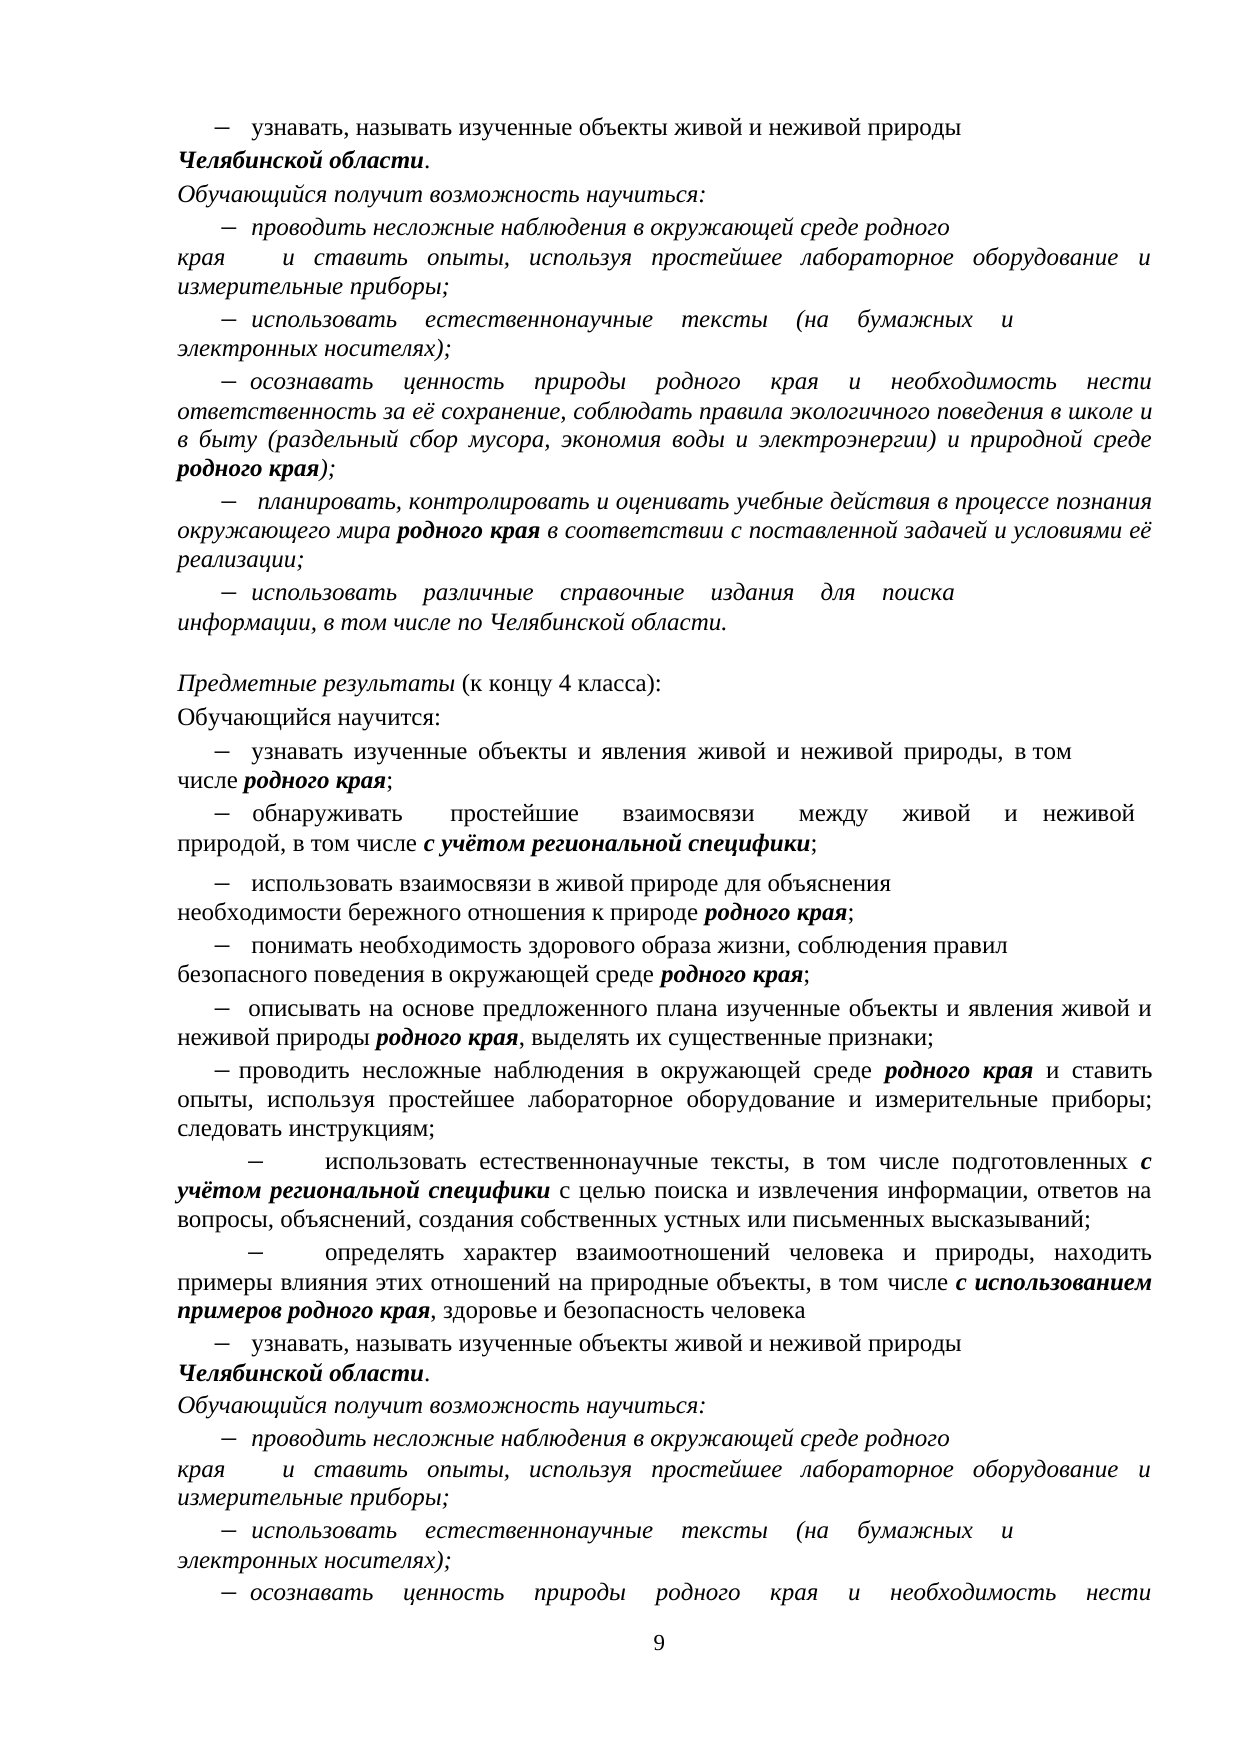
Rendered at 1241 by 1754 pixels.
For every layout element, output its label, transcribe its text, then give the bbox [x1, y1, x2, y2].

text края и ставить опыты, используя простейшее лабораторное оборудование и измерительные приборы; [177, 242, 1151, 300]
text Обучающийся научится: [177, 698, 1215, 732]
text Предметные результаты (к концу 4 класса): [177, 665, 1215, 698]
text числе родного края; [177, 765, 1215, 794]
list проводить несложные наблюдения в окружающей среде родного [221, 1420, 1215, 1454]
list узнавать, называть изученные объекты живой и неживой природы [214, 1324, 1215, 1358]
list проводить несложные наблюдения в окружающей среде родного [221, 209, 1215, 242]
list использовать естественно­научные тексты, в том числе подготовленных с учётом региональной специфики с целью поиска и извлечения информации, ответов на вопросы, объяснений, создания собственных устных или письменных высказываний; [177, 1142, 1152, 1233]
list планировать, контролировать и оценивать учебные действия в процессе познания окружающего мира родного края в соответствии с поставленной задачей и условиями её реализации; [177, 482, 1152, 573]
list использовать взаимосвязи в живой природе для объяснения необходимости бережного отношения к природе родного края; [177, 864, 997, 926]
text края и ставить опыты, используя простейшее лабораторное оборудование и измерительные приборы; [177, 1454, 1151, 1511]
list использовать естественнонаучные тексты (на бумажных и электронных носителях); [177, 1511, 1013, 1573]
text Обучающийся получит возможность научиться: [177, 175, 1215, 209]
list обнаруживать простейшие взаимосвязи между живой и неживой природой, в том числе с учётом региональной специфики; [177, 794, 1151, 857]
list узнавать, называть изученные объекты живой и неживой природы [214, 108, 1215, 142]
list узнавать изученные объекты и явления живой и неживой природы, в том [214, 732, 1152, 765]
subtitle Челябинской области. [177, 1358, 1215, 1387]
list использовать различные справочные издания для поиска информации, в том числе по Челябинской области. [177, 573, 955, 635]
subtitle Челябинской области. [177, 142, 1215, 175]
list использовать естественнонаучные тексты (на бумажных и электронных носителях); [177, 300, 1013, 362]
text Обучающийся получит возможность научиться: [177, 1387, 1215, 1420]
list описывать на основе предложенного плана изученные объекты и явления живой и неживой природы родного края, выделять их существенные признаки; [177, 989, 1152, 1051]
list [177, 1573, 1152, 1607]
list понимать необходимость здорового образа жизни, соблюдения правил безопасного поведения в окружающей среде родного края; [177, 926, 1039, 988]
list проводить несложные наблюдения в окружающей среде родного края и ставить опыты, используя простейшее лабораторное оборудование и измерительные приборы; следовать инструкциям; [177, 1051, 1152, 1142]
list определять характер взаимоотношений человека и природы, находить примеры влияния этих отношений на природные объекты, в том числе с использованием примеров родного края, здоровье и безопасность человека [177, 1233, 1152, 1324]
